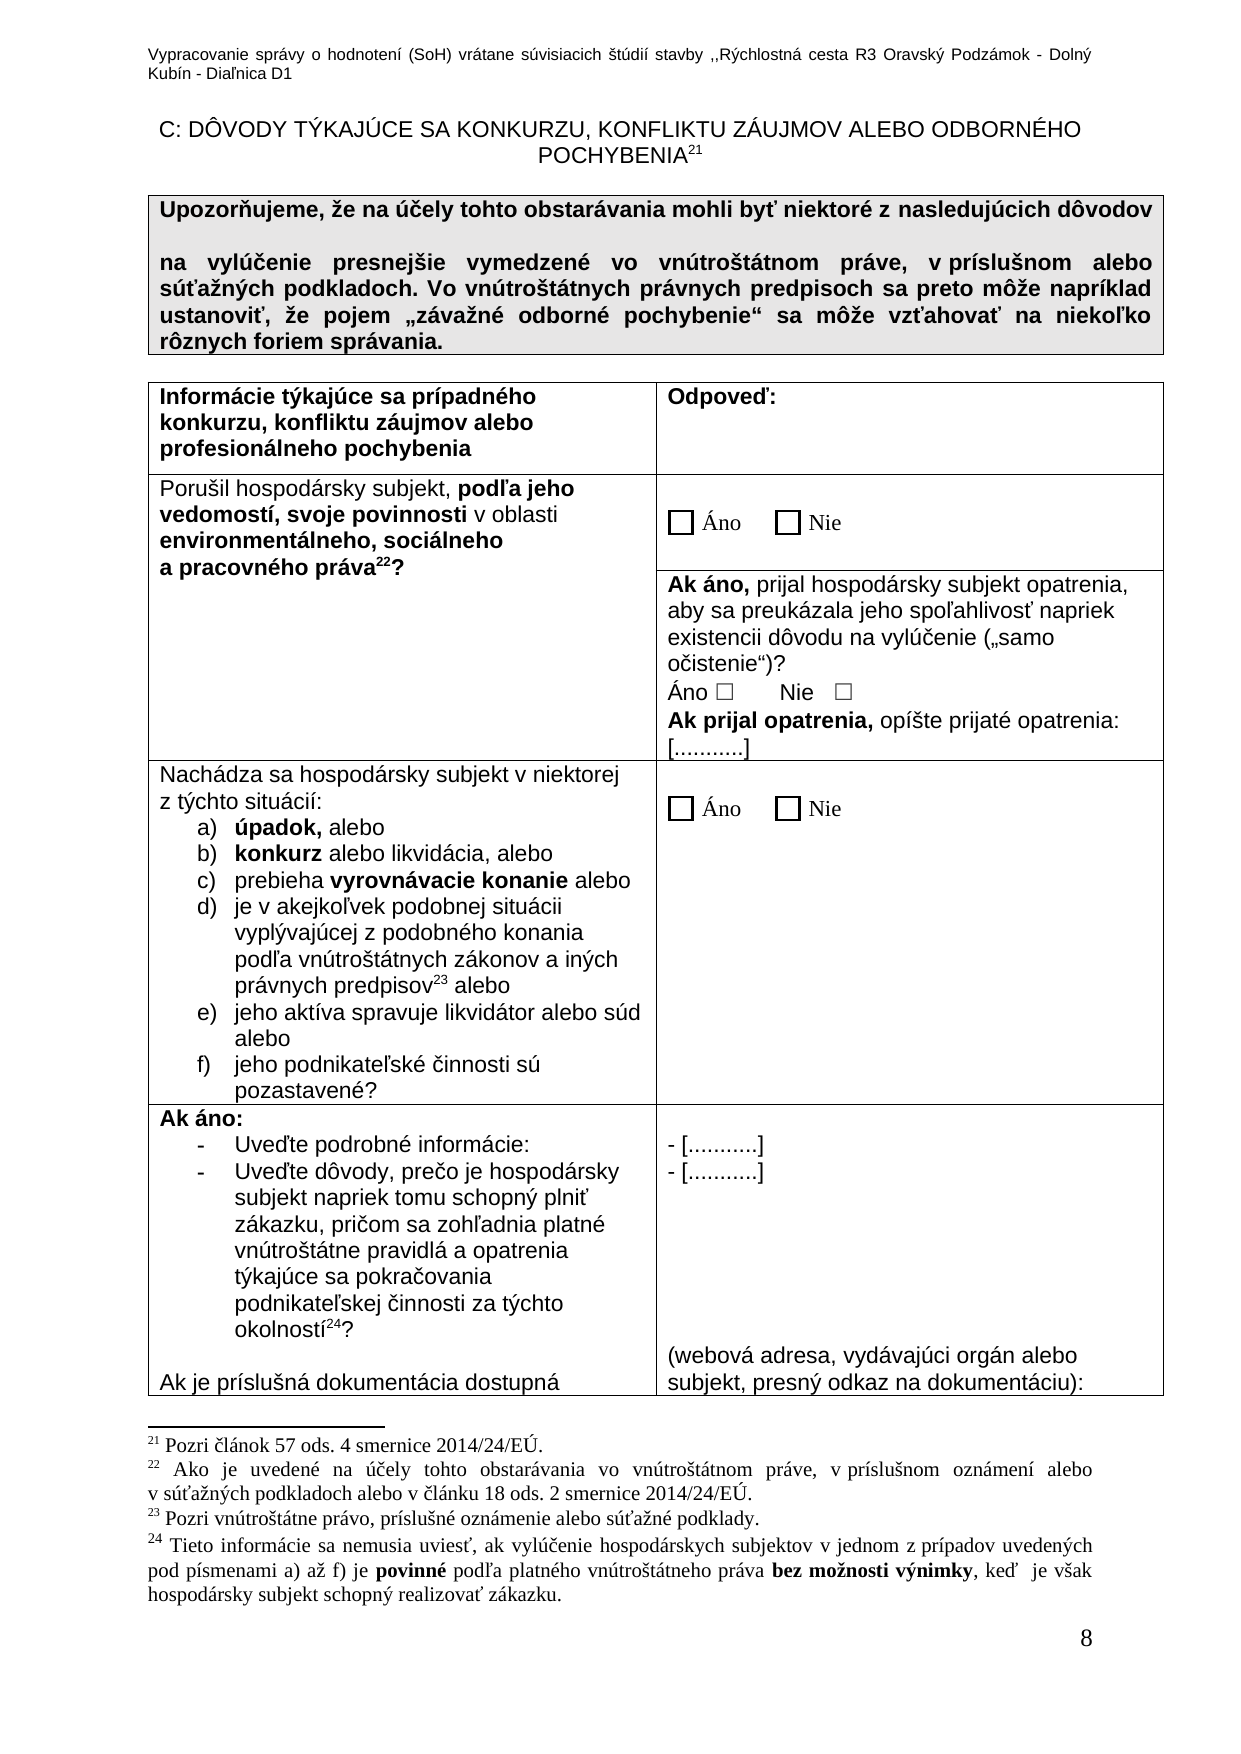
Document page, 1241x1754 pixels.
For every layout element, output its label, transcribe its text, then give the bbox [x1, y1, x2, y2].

table_cell Porušil hospodársky subjekt, podľa jeho vedomostí, svoje povinnosti v oblasti environmentálneho, sociálneho a pracovného práva? [149, 475, 656, 760]
table_header Upozorňujeme, že na účely tohto obstarávania mohli byť niektoré z nasledujúcich dôvodov na vylúčenie presnejšie vymedzené vo vnútroštátnom práve, v príslušnom alebo súťažných podkladoch. Vo vnútroštátnych právnych predpisoch sa preto môže napríklad ustanoviť, že pojem „závažné odborné pochybenie“ sa môže vzťahovať na niekoľko rôznych foriem správania. [149, 196, 1163, 354]
table_cell Nachádza sa hospodársky subjekt v niektorej z týchto situácií: úpadok, alebo konkurz alebo likvidácia, alebo prebieha vyrovnávacie konanie alebo je v akejkoľvek podobnej situácii vyplývajúcej z podobného konania podľa vnútroštátnych zákonov a iných právnych predpisov alebo jeho aktíva spravuje likvidátor alebo súd alebo jeho podnikateľské činnosti sú pozastavené? [149, 761, 656, 1104]
table_cell [657, 761, 1163, 1104]
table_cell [657, 1105, 1163, 1395]
table_cell [657, 475, 1163, 570]
table_header Informácie týkajúce sa prípadného konkurzu, konfliktu záujmov alebo profesionálneho pochybenia [149, 383, 656, 474]
table_cell Ak áno, prijal hospodársky subjekt opatrenia, aby sa preukázala jeho spoľahlivosť napriek existencii dôvodu na vylúčenie („samo očistenie“)? Áno ☐ Nie ☐ Ak prijal opatrenia, opíšte prijaté opatrenia: [...........] [657, 571, 1163, 760]
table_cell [149, 1105, 656, 1395]
text C: DÔVODY TÝKAJÚCE SA KONKURZU, KONFLIKTU ZÁUJMOV ALEBO ODBORNÉHO POCHYBENIA [148, 116, 1093, 169]
table_header Odpoveď: [657, 383, 1163, 474]
